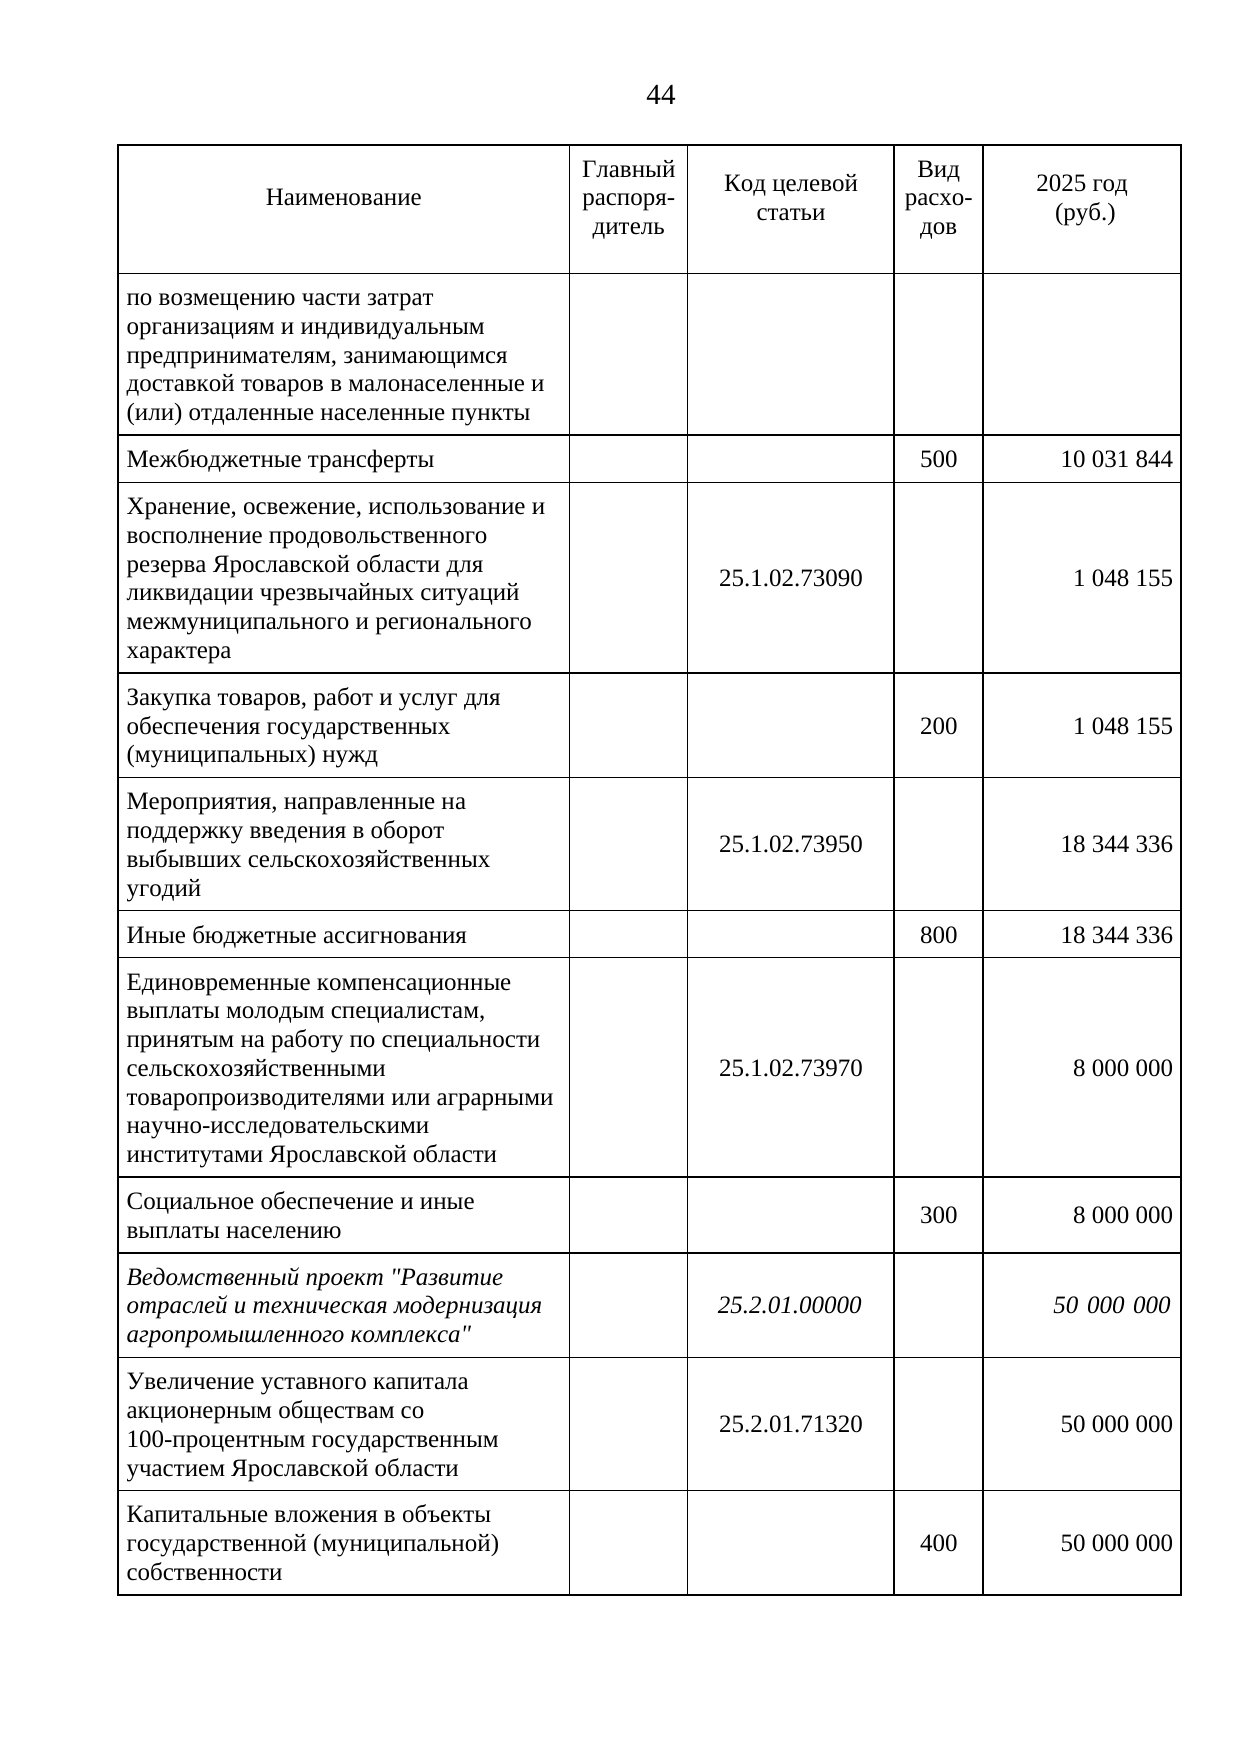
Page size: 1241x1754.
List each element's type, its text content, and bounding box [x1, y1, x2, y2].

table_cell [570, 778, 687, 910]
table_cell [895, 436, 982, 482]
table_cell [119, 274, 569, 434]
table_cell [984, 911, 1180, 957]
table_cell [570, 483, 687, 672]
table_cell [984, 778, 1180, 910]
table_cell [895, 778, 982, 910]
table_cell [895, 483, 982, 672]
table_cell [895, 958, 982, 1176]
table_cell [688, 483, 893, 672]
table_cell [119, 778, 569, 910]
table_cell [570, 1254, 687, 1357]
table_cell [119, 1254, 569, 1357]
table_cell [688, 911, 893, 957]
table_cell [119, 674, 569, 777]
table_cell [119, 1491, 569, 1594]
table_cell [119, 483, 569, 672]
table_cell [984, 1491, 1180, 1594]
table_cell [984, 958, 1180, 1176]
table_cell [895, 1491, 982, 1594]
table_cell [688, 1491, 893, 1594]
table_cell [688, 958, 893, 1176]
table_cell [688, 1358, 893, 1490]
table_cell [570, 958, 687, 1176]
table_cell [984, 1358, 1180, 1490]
table_header 2025 год (руб.) [984, 146, 1180, 272]
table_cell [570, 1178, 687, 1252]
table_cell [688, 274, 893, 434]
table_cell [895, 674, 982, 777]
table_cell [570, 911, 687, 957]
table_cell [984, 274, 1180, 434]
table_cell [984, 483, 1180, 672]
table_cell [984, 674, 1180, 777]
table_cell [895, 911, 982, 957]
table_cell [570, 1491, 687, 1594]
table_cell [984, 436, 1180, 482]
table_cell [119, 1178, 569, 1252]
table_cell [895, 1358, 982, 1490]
table_header Наименование [119, 146, 569, 272]
table_header Код целевой статьи [688, 146, 893, 272]
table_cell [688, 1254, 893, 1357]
table_header Вид расхо- дов [895, 146, 982, 272]
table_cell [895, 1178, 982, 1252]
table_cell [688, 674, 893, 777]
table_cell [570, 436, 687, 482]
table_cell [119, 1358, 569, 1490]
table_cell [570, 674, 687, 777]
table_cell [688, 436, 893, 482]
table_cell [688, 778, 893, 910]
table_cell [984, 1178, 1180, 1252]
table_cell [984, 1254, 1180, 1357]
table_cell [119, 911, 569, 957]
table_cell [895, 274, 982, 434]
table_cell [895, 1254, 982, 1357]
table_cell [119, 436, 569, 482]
table_header Главный распоря-дитель [570, 146, 687, 272]
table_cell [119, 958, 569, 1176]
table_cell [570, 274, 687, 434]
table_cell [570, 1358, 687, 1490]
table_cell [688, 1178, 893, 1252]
